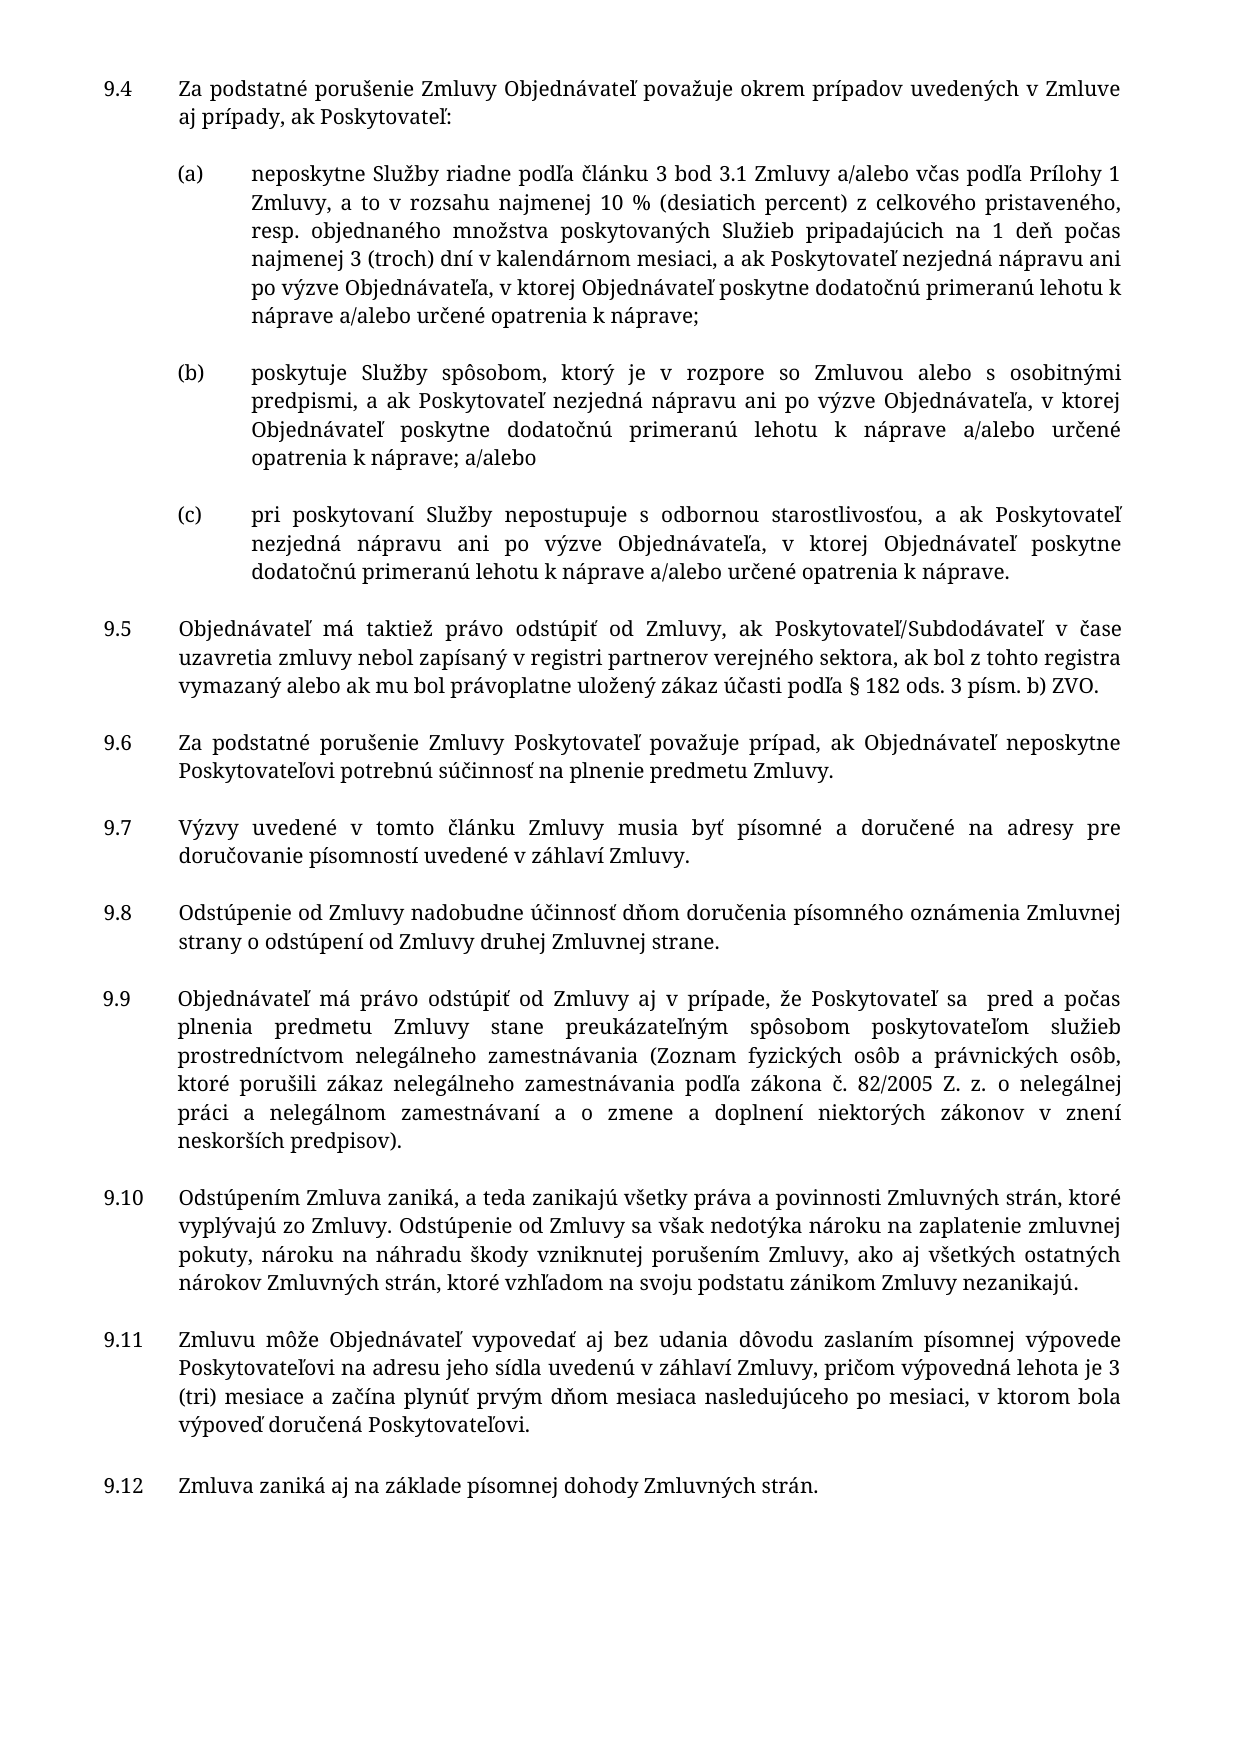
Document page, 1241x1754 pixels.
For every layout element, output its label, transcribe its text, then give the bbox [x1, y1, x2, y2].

list Objednávateľ má taktiež právo odstúpiť od Zmluvy, ak Poskytovateľ/Subdodávateľ v čase uzavretia zmluvy nebol zapísaný v registri partnerov verejného sektora, ak bol z tohto registra vymazaný alebo ak mu bol právoplatne uložený zákaz účasti podľa § 182 ods. 3 písm. b) ZVO. [103, 614, 1122, 699]
list neposkytne Služby riadne podľa článku 3 bod 3.1 Zmluvy a/alebo včas podľa Prílohy 1 Zmluvy, a to v rozsahu najmenej 10 % (desiatich percent) z celkového pristaveného, resp. objednaného množstva poskytovaných Služieb pripadajúcich na 1 deň počas najmenej 3 (troch) dní v kalendárnom mesiaci, a ak Poskytovateľ nezjedná nápravu ani po výzve Objednávateľa, v ktorej Objednávateľ poskytne dodatočnú primeranú lehotu k náprave a/alebo určené opatrenia k náprave; [177, 159, 1122, 330]
list Výzvy uvedené v tomto článku Zmluvy musia byť písomné a doručené na adresy pre doručovanie písomností uvedené v záhlaví Zmluvy. [103, 813, 1122, 870]
list Zmluvu môže Objednávateľ vypovedať aj bez udania dôvodu zaslaním písomnej výpovede Poskytovateľovi na adresu jeho sídla uvedenú v záhlaví Zmluvy, pričom výpovedná lehota je 3 (tri) mesiace a začína plynúť prvým dňom mesiaca nasledujúceho po mesiaci, v ktorom bola výpoveď doručená Poskytovateľovi. [103, 1325, 1122, 1439]
list Odstúpením Zmluva zaniká, a teda zanikajú všetky práva a povinnosti Zmluvných strán, ktoré vyplývajú zo Zmluvy. Odstúpenie od Zmluvy sa však nedotýka nároku na zaplatenie zmluvnej pokuty, nároku na náhradu škody vzniknutej porušením Zmluvy, ako aj všetkých ostatných nárokov Zmluvných strán, ktoré vzhľadom na svoju podstatu zánikom Zmluvy nezanikajú. [103, 1183, 1122, 1297]
list Za podstatné porušenie Zmluvy Objednávateľ považuje okrem prípadov uvedených v Zmluve aj prípady, ak Poskytovateľ: [103, 74, 1122, 131]
list Odstúpenie od Zmluvy nadobudne účinnosť dňom doručenia písomného oznámenia Zmluvnej strany o odstúpení od Zmluvy druhej Zmluvnej strane. [103, 898, 1122, 955]
list poskytuje Služby spôsobom, ktorý je v rozpore so Zmluvou alebo s osobitnými predpismi, a ak Poskytovateľ nezjedná nápravu ani po výzve Objednávateľa, v ktorej Objednávateľ poskytne dodatočnú primeranú lehotu k náprave a/alebo určené opatrenia k náprave; a/alebo [177, 358, 1122, 472]
list pri poskytovaní Služby nepostupuje s odbornou starostlivosťou, a ak Poskytovateľ nezjedná nápravu ani po výzve Objednávateľa, v ktorej Objednávateľ poskytne dodatočnú primeranú lehotu k náprave a/alebo určené opatrenia k náprave. [177, 500, 1122, 586]
list Za podstatné porušenie Zmluvy Poskytovateľ považuje prípad, ak Objednávateľ neposkytne Poskytovateľovi potrebnú súčinnosť na plnenie predmetu Zmluvy. [103, 728, 1122, 785]
list Zmluva zaniká aj na základe písomnej dohody Zmluvných strán. [103, 1471, 1122, 1500]
list Objednávateľ má právo odstúpiť od Zmluvy aj v prípade, že Poskytovateľ sa pred a počas plnenia predmetu Zmluvy stane preukázateľným spôsobom poskytovateľom služieb prostredníctvom nelegálneho zamestnávania (Zoznam fyzických osôb a právnických osôb, ktoré porušili zákaz nelegálneho zamestnávania podľa zákona č. 82/2005 Z. z. o nelegálnej práci a nelegálnom zamestnávaní a o zmene a doplnení niektorých zákonov v znení neskorších predpisov). [102, 984, 1122, 1154]
